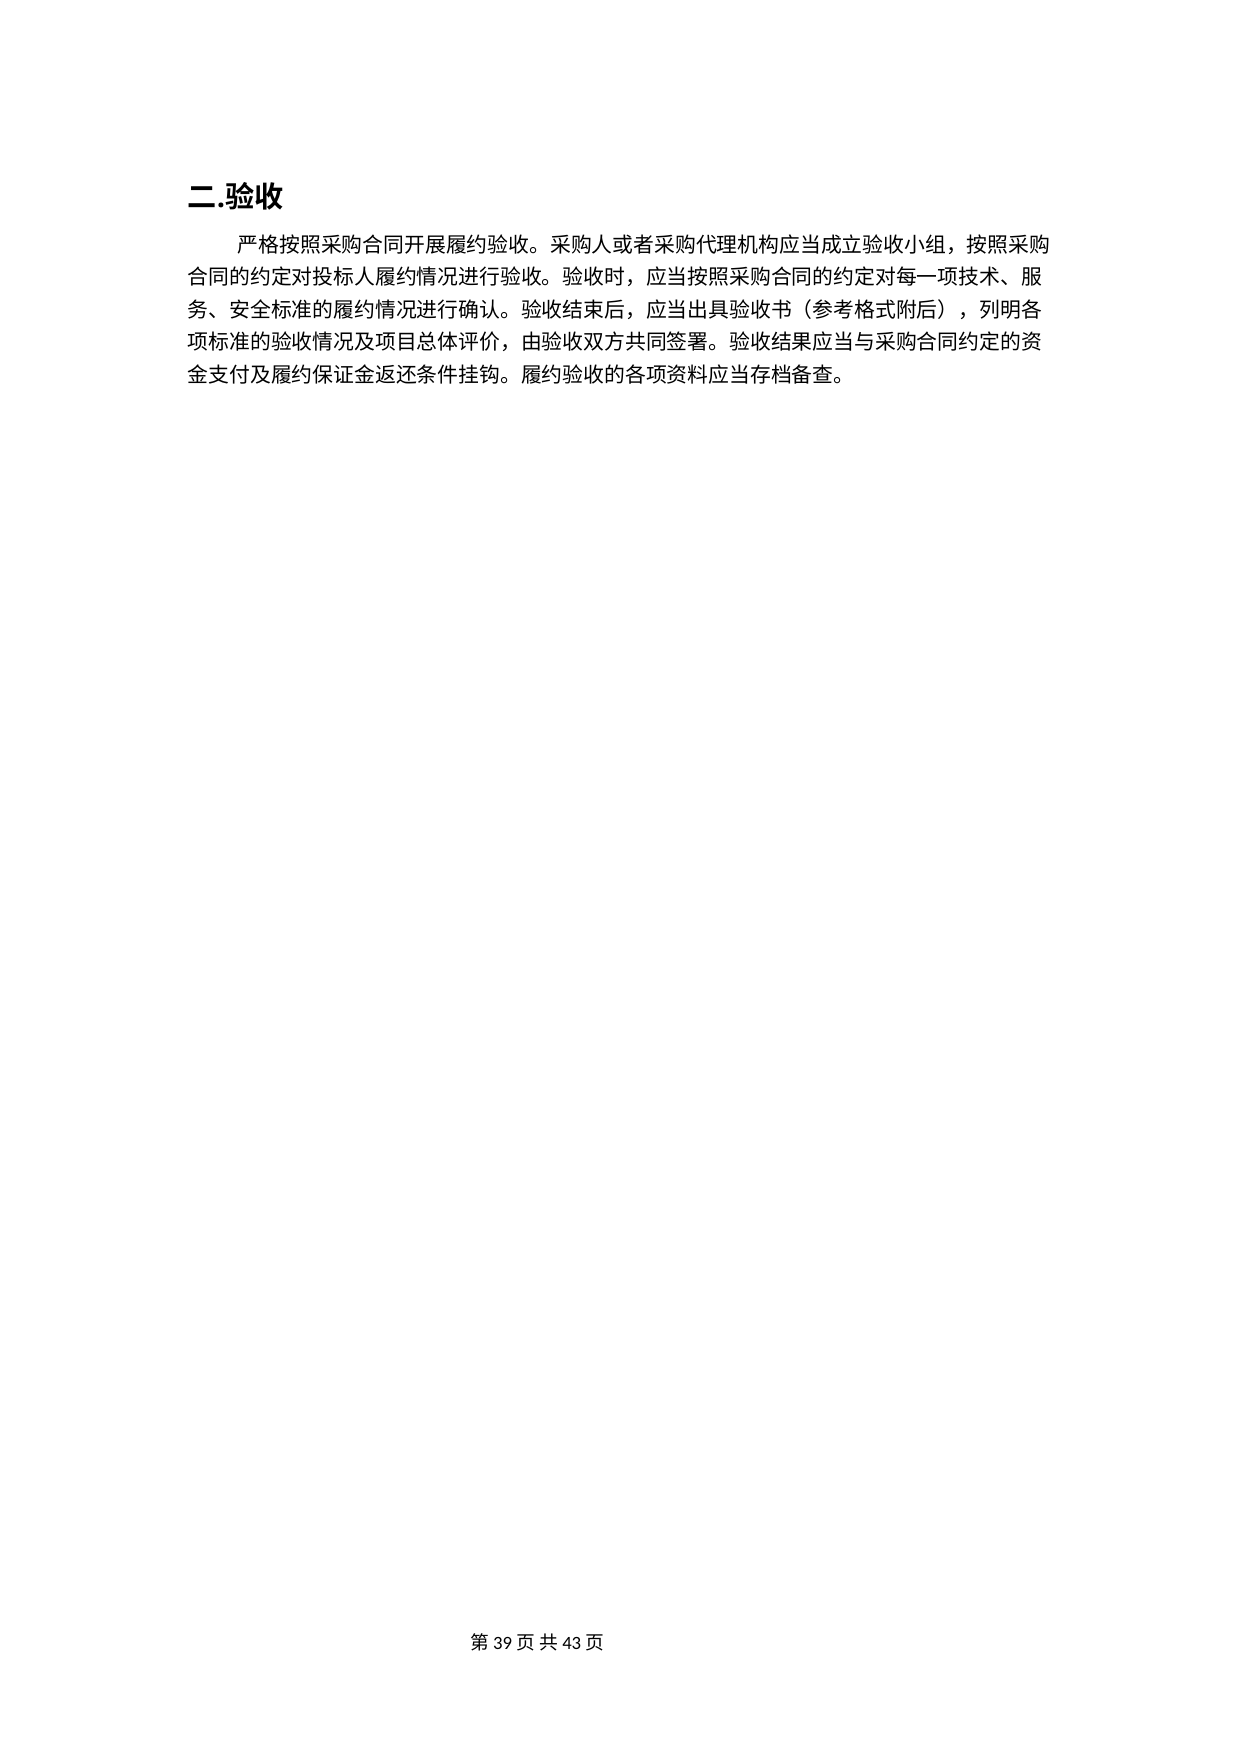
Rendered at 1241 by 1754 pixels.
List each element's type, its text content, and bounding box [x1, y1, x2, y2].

text 严格按照采购合同开展履约验收。采购人或者采购代理机构应当成立验收小组，按照采购合同的约定对投标人履约情况进行验收。验收时，应当按照采购合同的约定对每一项技术、服务、安全标准的履约情况进行确认。验收结束后，应当出具验收书（参考格式附后），列明各项标准的验收情况及项目总体评价，由验收双方共同签署。验收结果应当与采购合同约定的资金支付及履约保证金返还条件挂钩。履约验收的各项资料应当存档备查。 [187, 227, 1053, 389]
text 二.验收 [187, 162, 1053, 227]
